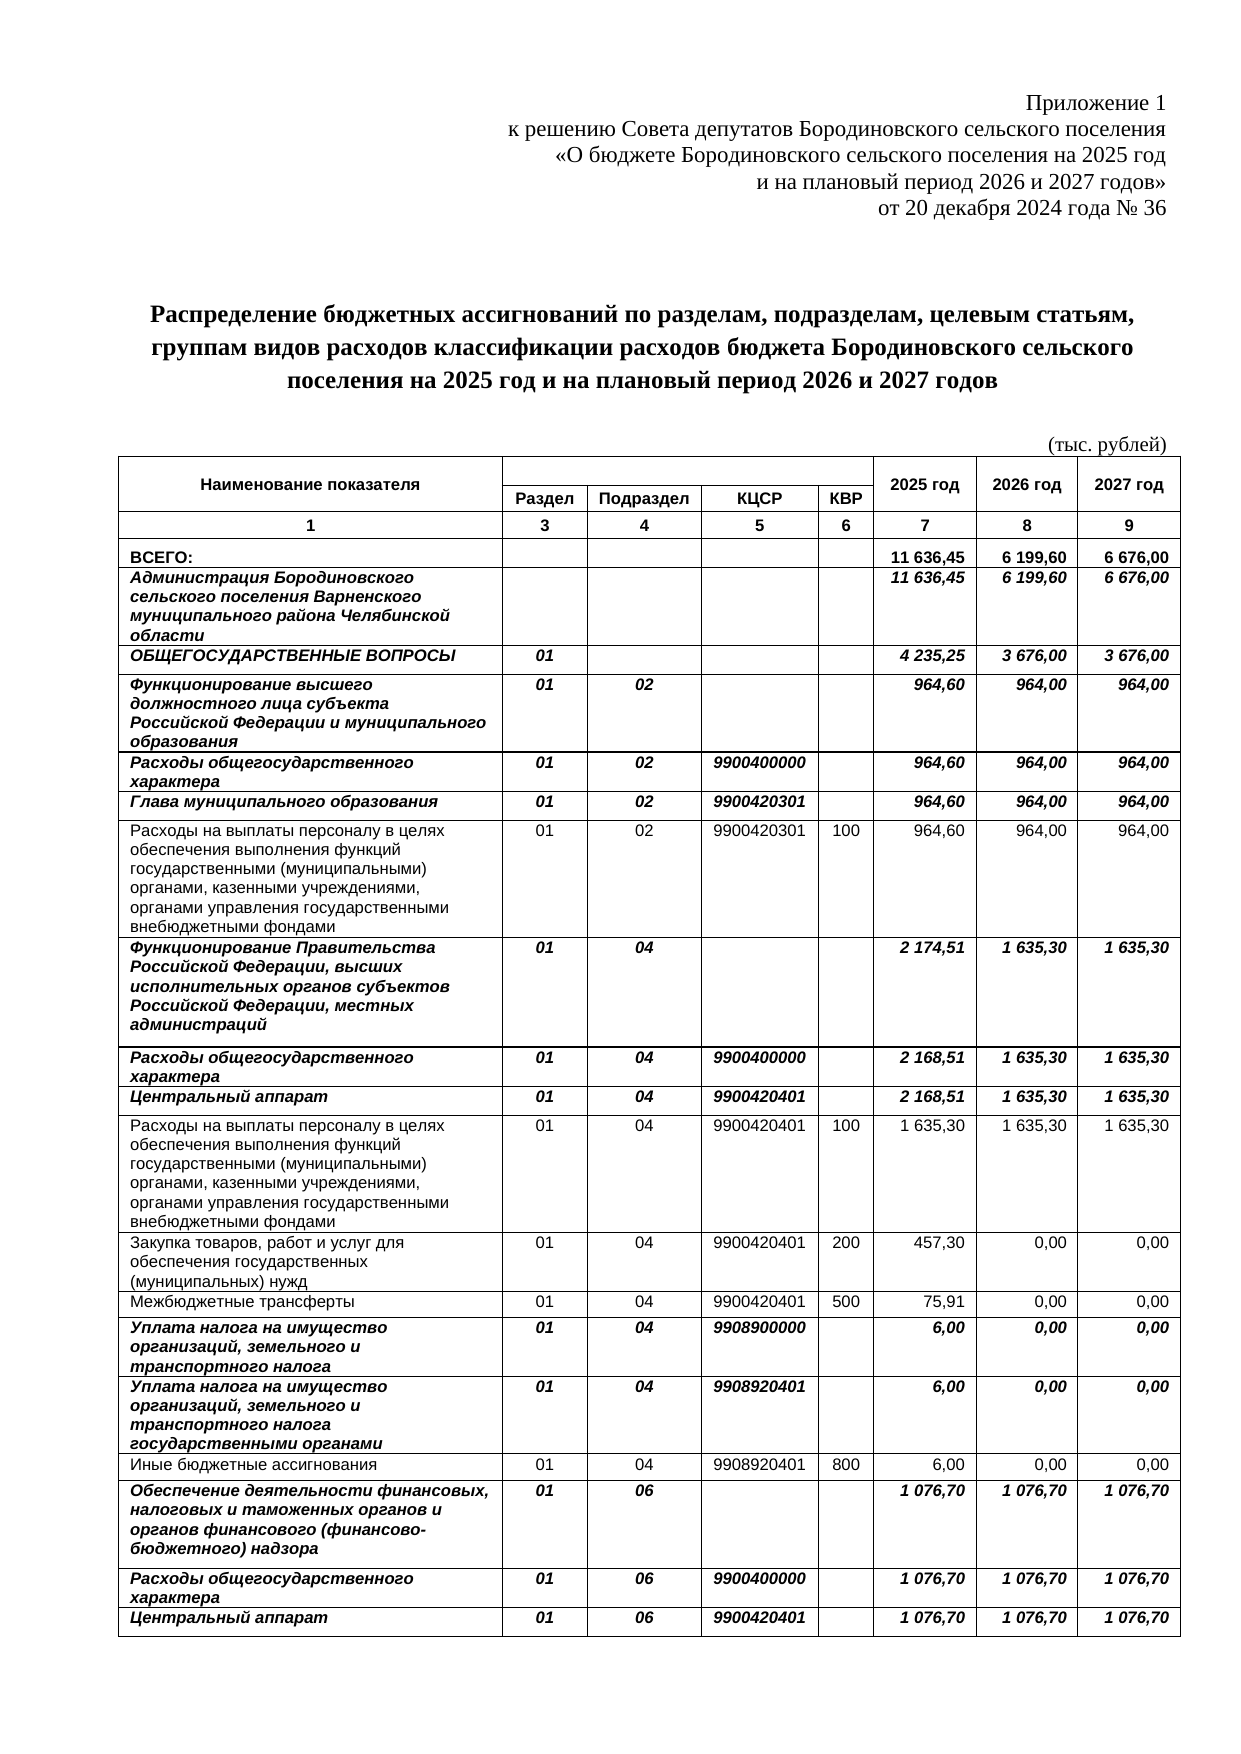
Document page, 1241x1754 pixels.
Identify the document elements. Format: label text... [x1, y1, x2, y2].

table_header 2026 год [977, 457, 1077, 511]
table_cell 964,60 [874, 675, 976, 751]
table_cell [819, 1608, 873, 1636]
table_cell 04 [588, 1318, 701, 1376]
table_cell [819, 568, 873, 644]
table_cell 6 199,60 [977, 539, 1077, 567]
table_cell 9900420401 [702, 1087, 818, 1115]
text Распределение бюджетных ассигнований по разделам, подразделам, целевым статьям, группам видов расходов классификации расходов бюджета Бородиновского сельского поселения на 2025 год и на плановый период 2026 и 2027 годов [118, 299, 1167, 394]
table_cell Функционирование Правительства Российской Федерации, высших исполнительных органов субъектов Российской Федерации, местных администраций [119, 938, 502, 1046]
table_cell Расходы общегосударственного характера [119, 1569, 502, 1607]
table_cell [819, 646, 873, 674]
table_cell [819, 1087, 873, 1115]
table_cell 4 [588, 512, 701, 538]
table_cell 964,60 [874, 792, 976, 820]
table_cell 1 076,70 [1078, 1569, 1180, 1607]
table_cell 1 076,70 [874, 1608, 976, 1636]
table_cell 01 [503, 753, 587, 791]
table_cell 04 [588, 1087, 701, 1115]
table_cell 0,00 [1078, 1454, 1180, 1480]
table_cell 500 [819, 1292, 873, 1317]
table_cell [702, 568, 818, 644]
table_cell 9900420301 [702, 821, 818, 937]
table_cell 01 [503, 1048, 587, 1086]
table_cell 02 [588, 792, 701, 820]
table_cell 01 [503, 792, 587, 820]
table_cell [819, 1377, 873, 1453]
table_cell 04 [588, 1292, 701, 1317]
table_cell 01 [503, 1481, 587, 1567]
table_cell [819, 1318, 873, 1376]
table_header Наименование показателя [119, 457, 502, 511]
table_cell 6 676,00 [1078, 539, 1180, 567]
table_cell Центральный аппарат [119, 1087, 502, 1115]
table_cell 964,00 [977, 675, 1077, 751]
table_cell 04 [588, 1116, 701, 1232]
table_cell КВР [819, 486, 873, 511]
table_cell 01 [503, 1087, 587, 1115]
table_cell 04 [588, 1377, 701, 1453]
table_cell 0,00 [1078, 1318, 1180, 1376]
table_cell 11 636,45 [874, 568, 976, 644]
table_cell 1 076,70 [874, 1569, 976, 1607]
table_cell 200 [819, 1233, 873, 1291]
table_cell 9900420401 [702, 1116, 818, 1232]
table_cell 04 [588, 1048, 701, 1086]
table_cell 1 076,70 [977, 1569, 1077, 1607]
table_cell 9900420401 [702, 1292, 818, 1317]
table_cell 1 076,70 [977, 1481, 1077, 1567]
text (тыс. рублей) [118, 432, 1167, 456]
table_cell 9900400000 [702, 1569, 818, 1607]
table_cell [819, 1048, 873, 1086]
table_cell ВСЕГО: [119, 539, 502, 567]
table_cell 6,00 [874, 1454, 976, 1480]
table_cell 01 [503, 1318, 587, 1376]
table_cell 02 [588, 675, 701, 751]
table_cell [702, 646, 818, 674]
table_cell 9900400000 [702, 753, 818, 791]
table_cell 0,00 [977, 1233, 1077, 1291]
table_cell 0,00 [977, 1454, 1077, 1480]
table_cell Уплата налога на имущество организаций, земельного и транспортного налога государственными органами [119, 1377, 502, 1453]
table_header [503, 457, 873, 485]
table_cell 02 [588, 821, 701, 937]
table_cell [588, 646, 701, 674]
table_cell 457,30 [874, 1233, 976, 1291]
table_cell [702, 938, 818, 1046]
text Приложение 1 [118, 89, 1167, 115]
table_cell 8 [977, 512, 1077, 538]
table_cell [819, 1481, 873, 1567]
table_cell 9908900000 [702, 1318, 818, 1376]
table_cell [702, 539, 818, 567]
table_cell [702, 675, 818, 751]
table_cell 6 676,00 [1078, 568, 1180, 644]
table_cell 4 235,25 [874, 646, 976, 674]
table_cell 1 635,30 [874, 1116, 976, 1232]
table_cell 02 [588, 753, 701, 791]
table_cell 01 [503, 1608, 587, 1636]
table_cell [819, 1569, 873, 1607]
table_cell 800 [819, 1454, 873, 1480]
table_cell 11 636,45 [874, 539, 976, 567]
table_cell [503, 568, 587, 644]
table_cell 9900420401 [702, 1608, 818, 1636]
table_cell 9900400000 [702, 1048, 818, 1086]
table_cell 964,00 [977, 753, 1077, 791]
table_cell [819, 675, 873, 751]
table_header 2025 год [874, 457, 976, 511]
table_cell Функционирование высшего должностного лица субъекта Российской Федерации и муниципального образования [119, 675, 502, 751]
table_cell 3 [503, 512, 587, 538]
table_cell 3 676,00 [977, 646, 1077, 674]
table_cell 964,00 [1078, 753, 1180, 791]
text от 20 декабря 2024 года № 36 [118, 194, 1167, 220]
table_cell 1 076,70 [1078, 1608, 1180, 1636]
table_cell 9908920401 [702, 1377, 818, 1453]
table_cell 1 635,30 [1078, 938, 1180, 1046]
table_cell Закупка товаров, работ и услуг для обеспечения государственных (муниципальных) нужд [119, 1233, 502, 1291]
table_cell Уплата налога на имущество организаций, земельного и транспортного налога [119, 1318, 502, 1376]
table_cell 04 [588, 938, 701, 1046]
table_cell Администрация Бородиновского сельского поселения Варненского муниципального района Челябинской области [119, 568, 502, 644]
table_cell КЦСР [702, 486, 818, 511]
table_cell 0,00 [1078, 1292, 1180, 1317]
table_cell 3 676,00 [1078, 646, 1180, 674]
table_cell 2 168,51 [874, 1048, 976, 1086]
table_cell 1 [119, 512, 502, 538]
table_cell 9908920401 [702, 1454, 818, 1480]
table_cell 0,00 [1078, 1377, 1180, 1453]
table_cell [588, 539, 701, 567]
table_cell 04 [588, 1454, 701, 1480]
table_cell 1 076,70 [874, 1481, 976, 1567]
table_cell 6 199,60 [977, 568, 1077, 644]
text «О бюджете Бородиновского сельского поселения на 2025 год [118, 141, 1167, 168]
table_cell 01 [503, 938, 587, 1046]
table_cell 01 [503, 1233, 587, 1291]
table_cell 1 635,30 [977, 938, 1077, 1046]
table_cell 100 [819, 1116, 873, 1232]
table_cell [503, 539, 587, 567]
table_cell 1 076,70 [1078, 1481, 1180, 1567]
table_cell [588, 568, 701, 644]
table_cell 2 168,51 [874, 1087, 976, 1115]
table_cell 01 [503, 646, 587, 674]
table_cell 964,00 [1078, 821, 1180, 937]
table_cell 6,00 [874, 1377, 976, 1453]
table_cell Расходы общегосударственного характера [119, 1048, 502, 1086]
table_cell Иные бюджетные ассигнования [119, 1454, 502, 1480]
table_cell 9900420301 [702, 792, 818, 820]
table_cell 964,00 [977, 821, 1077, 937]
table_cell 0,00 [1078, 1233, 1180, 1291]
table_cell 964,00 [977, 792, 1077, 820]
table_cell 2 174,51 [874, 938, 976, 1046]
table_cell [819, 539, 873, 567]
table_cell Обеспечение деятельности финансовых, налоговых и таможенных органов и органов финансового (финансово-бюджетного) надзора [119, 1481, 502, 1567]
table_cell 01 [503, 675, 587, 751]
table_cell 9900420401 [702, 1233, 818, 1291]
table_cell 6 [819, 512, 873, 538]
table_cell 1 635,30 [1078, 1116, 1180, 1232]
table_cell 0,00 [977, 1377, 1077, 1453]
table_cell 1 635,30 [1078, 1087, 1180, 1115]
table_cell Центральный аппарат [119, 1608, 502, 1636]
text к решению Совета депутатов Бородиновского сельского поселения [118, 115, 1167, 141]
table_cell 1 635,30 [977, 1048, 1077, 1086]
table_cell 964,00 [1078, 675, 1180, 751]
table_cell 01 [503, 1292, 587, 1317]
table_cell 964,60 [874, 821, 976, 937]
table_cell 01 [503, 1454, 587, 1480]
table_cell 01 [503, 821, 587, 937]
table_cell Расходы общегосударственного характера [119, 753, 502, 791]
table_cell 1 635,30 [1078, 1048, 1180, 1086]
table_cell [819, 792, 873, 820]
table_cell [819, 753, 873, 791]
text и на плановый период 2026 и 2027 годов» [118, 168, 1167, 194]
table_cell 06 [588, 1608, 701, 1636]
table_cell 01 [503, 1377, 587, 1453]
table_cell 06 [588, 1481, 701, 1567]
table_cell 01 [503, 1116, 587, 1232]
table_cell 1 635,30 [977, 1087, 1077, 1115]
table_cell 06 [588, 1569, 701, 1607]
table_cell 0,00 [977, 1292, 1077, 1317]
table_cell 1 076,70 [977, 1608, 1077, 1636]
table_cell 5 [702, 512, 818, 538]
table_cell 75,91 [874, 1292, 976, 1317]
table_cell 0,00 [977, 1318, 1077, 1376]
table_cell [819, 938, 873, 1046]
table_cell Подраздел [588, 486, 701, 511]
table_cell 6,00 [874, 1318, 976, 1376]
table_header 2027 год [1078, 457, 1180, 511]
table_cell Межбюджетные трансферты [119, 1292, 502, 1317]
table_cell 7 [874, 512, 976, 538]
table_cell Глава муниципального образования [119, 792, 502, 820]
table_cell 964,00 [1078, 792, 1180, 820]
table_cell 01 [503, 1569, 587, 1607]
table_cell [702, 1481, 818, 1567]
table_cell ОБЩЕГОСУДАРСТВЕННЫЕ ВОПРОСЫ [119, 646, 502, 674]
table_cell 9 [1078, 512, 1180, 538]
table_cell 964,60 [874, 753, 976, 791]
table_cell Раздел [503, 486, 587, 511]
table_cell 04 [588, 1233, 701, 1291]
table_cell 1 635,30 [977, 1116, 1077, 1232]
table_cell 100 [819, 821, 873, 937]
